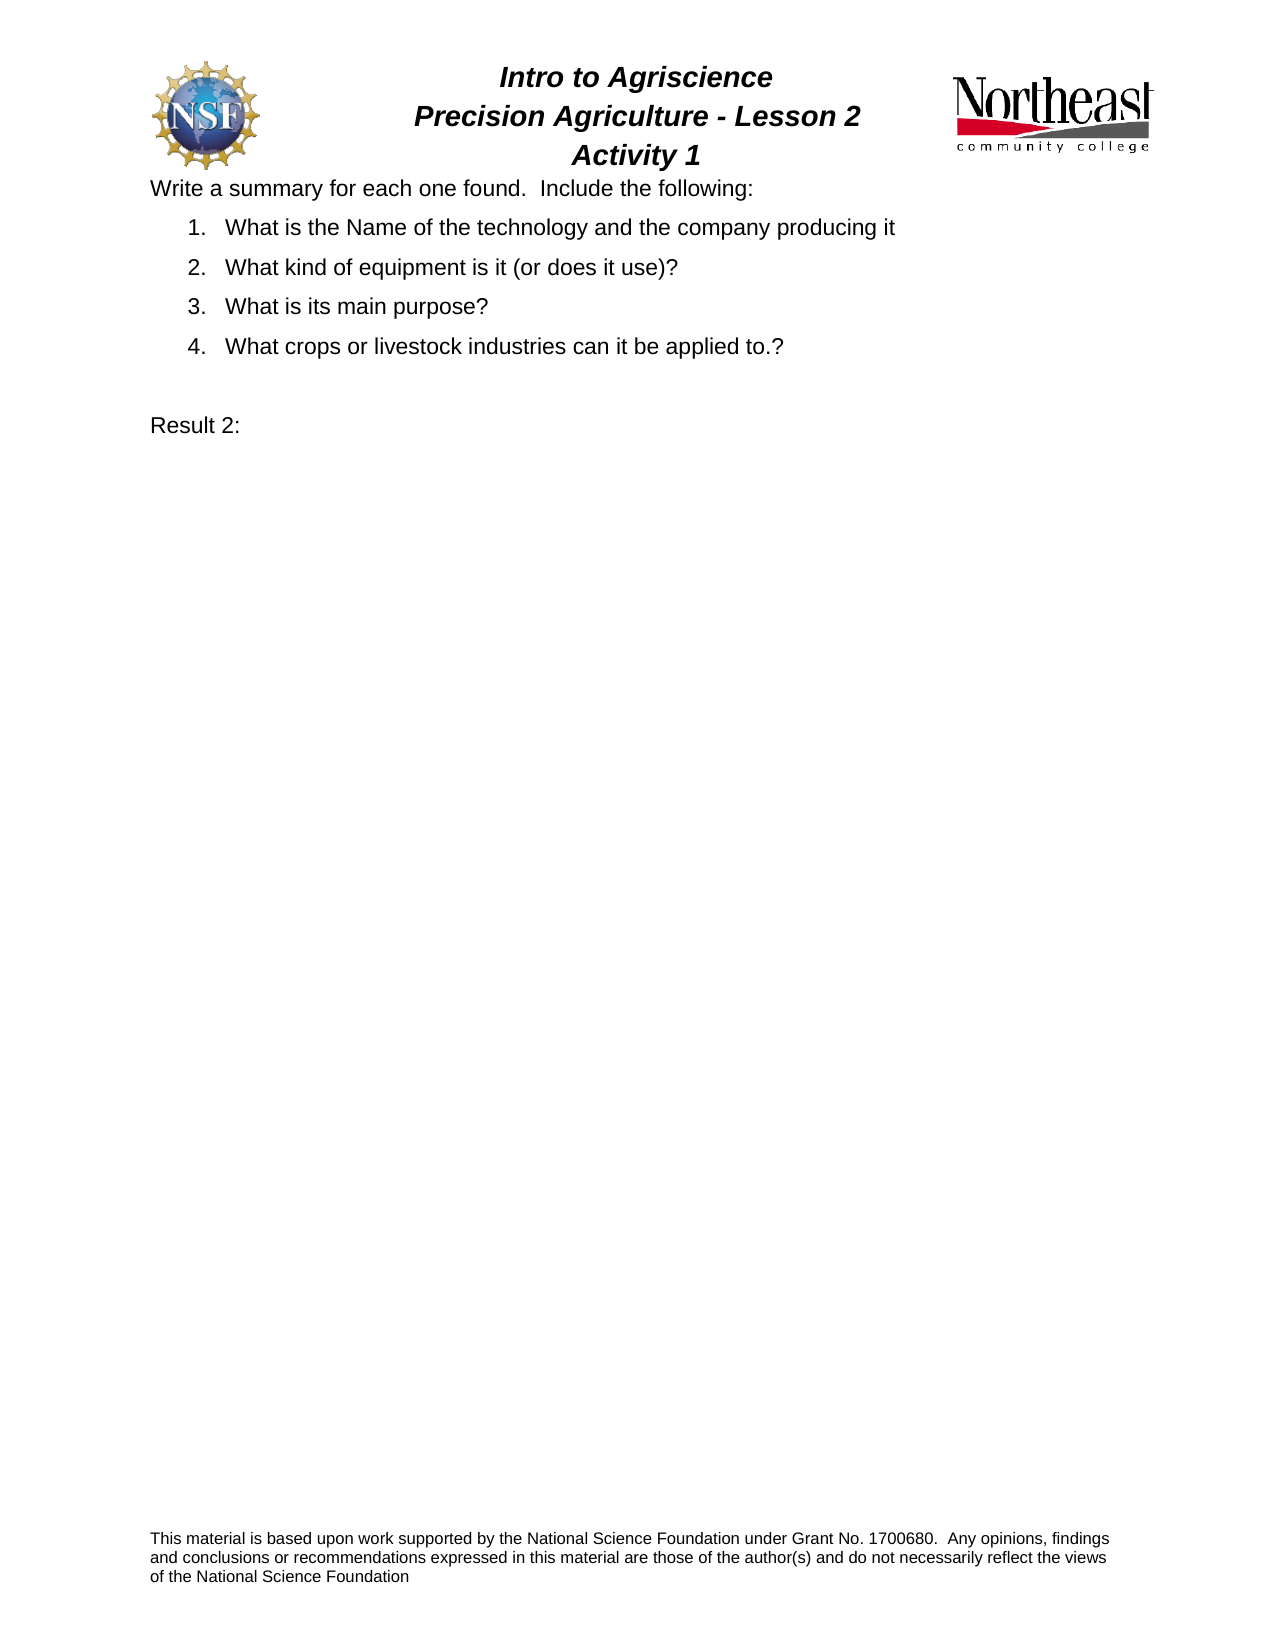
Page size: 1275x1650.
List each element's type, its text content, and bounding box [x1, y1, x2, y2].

text Write a summary for each one found. Include the following: [150, 175, 1125, 201]
list What is the Name of the technology and the company producing it [187, 214, 1125, 241]
picture [953, 77, 1155, 153]
list What is its main purpose? [187, 293, 1125, 320]
list What kind of equipment is it (or does it use)? [187, 254, 1125, 280]
list What crops or livestock industries can it be applied to.? [187, 333, 1125, 359]
text Result 2: [150, 412, 1125, 438]
picture [150, 59, 262, 172]
